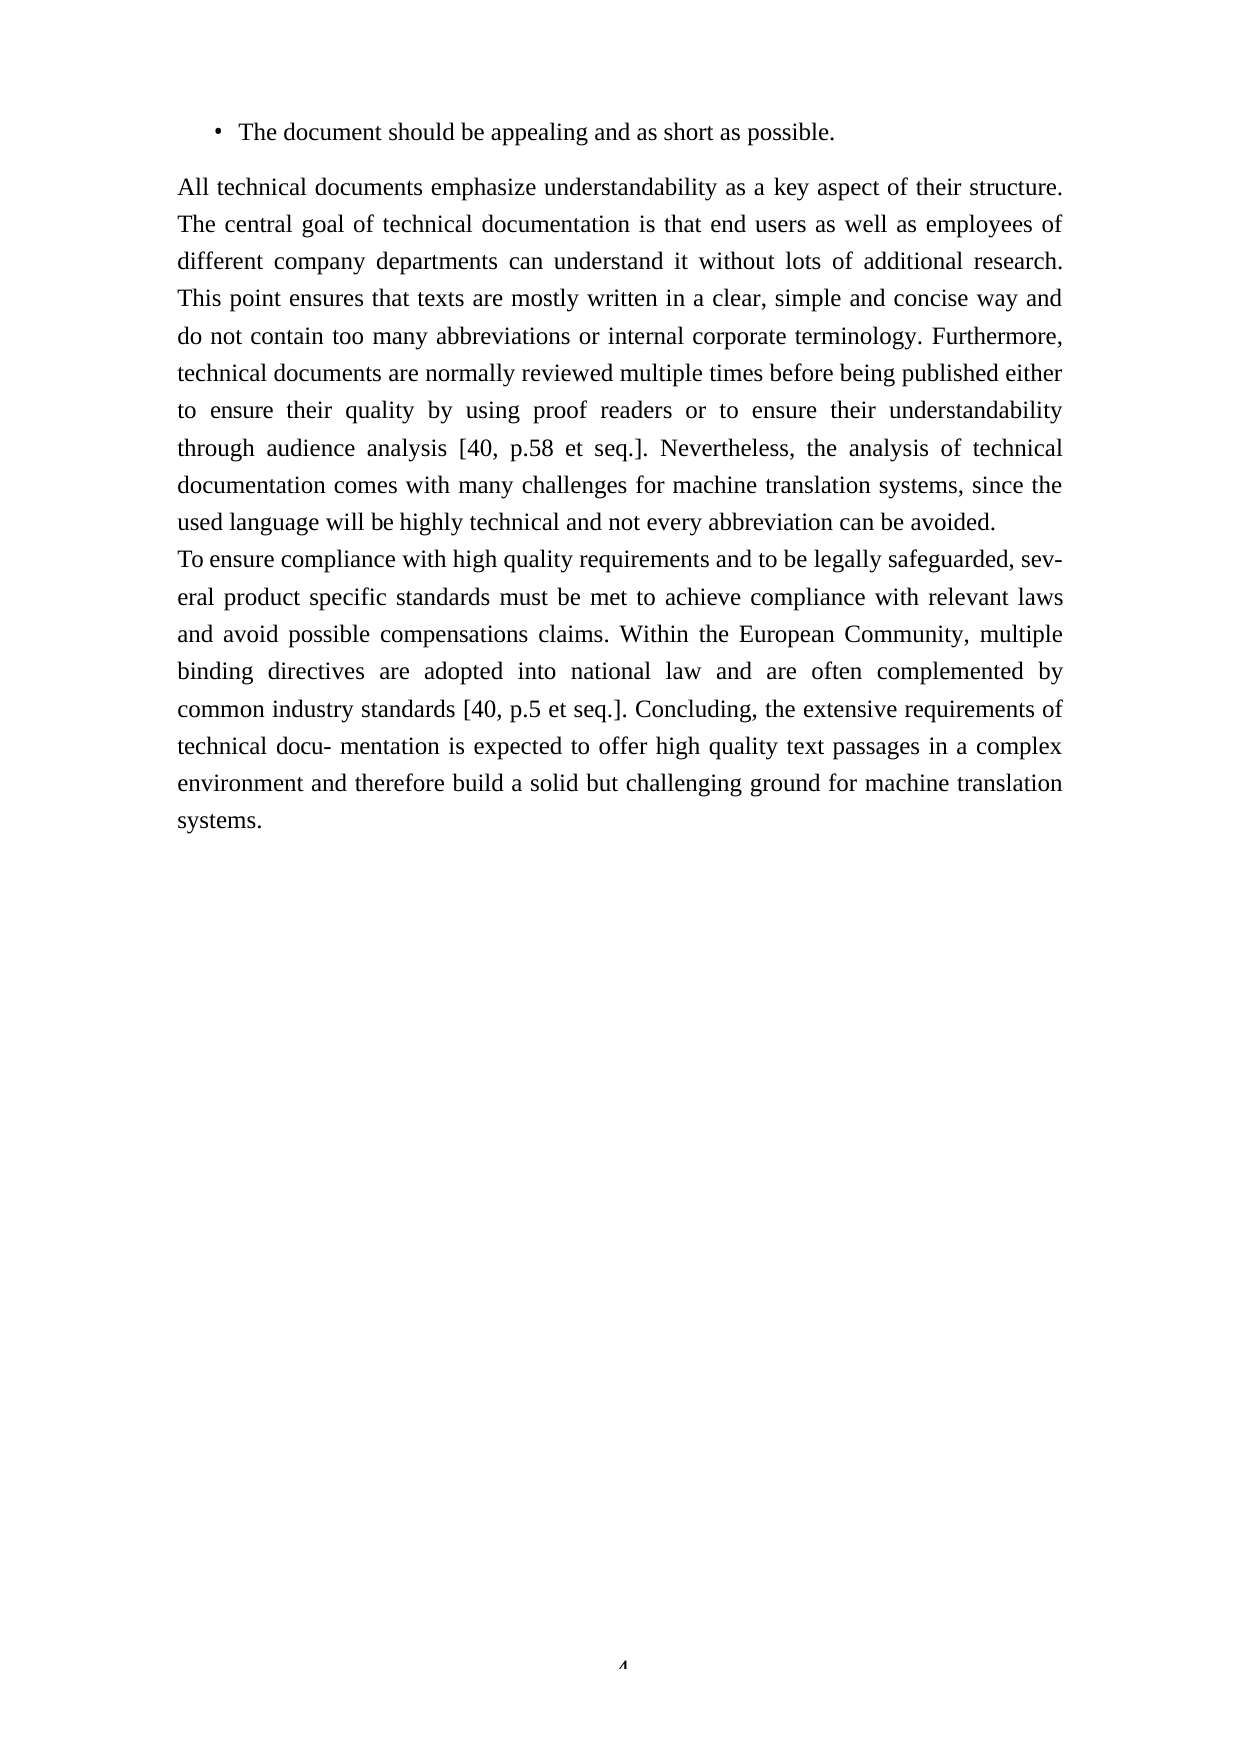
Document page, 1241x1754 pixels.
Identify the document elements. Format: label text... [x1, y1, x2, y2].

list The document should be appealing and as short as possible. [213, 114, 1240, 148]
text To ensure compliance with high quality requirements and to be legally safeguarded, sev- eral product specific standards must be met to achieve compliance with relevant laws and avoid possible compensations claims. Within the European Community, multiple binding directives are adopted into national law and are often complemented by common industry standards [40, p.5 et seq.]. Concluding, the extensive requirements of technical docu- mentation is expected to offer high quality text passages in a complex environment and therefore build a solid but challenging ground for machine translation systems. [177, 544, 1063, 834]
text All technical documents emphasize understandability as a key aspect of their structure. The central goal of technical documentation is that end users as well as employees of different company departments can understand it without lots of additional research. This point ensures that texts are mostly written in a clear, simple and concise way and do not contain too many abbreviations or internal corporate terminology. Furthermore, technical documents are normally reviewed multiple times before being published either to ensure their quality by using proof readers or to ensure their understandability through audience analysis [40, p.58 et seq.]. Nevertheless, the analysis of technical documentation comes with many challenges for machine translation systems, since the used language will be highly technical and not every abbreviation can be avoided. [177, 172, 1063, 536]
